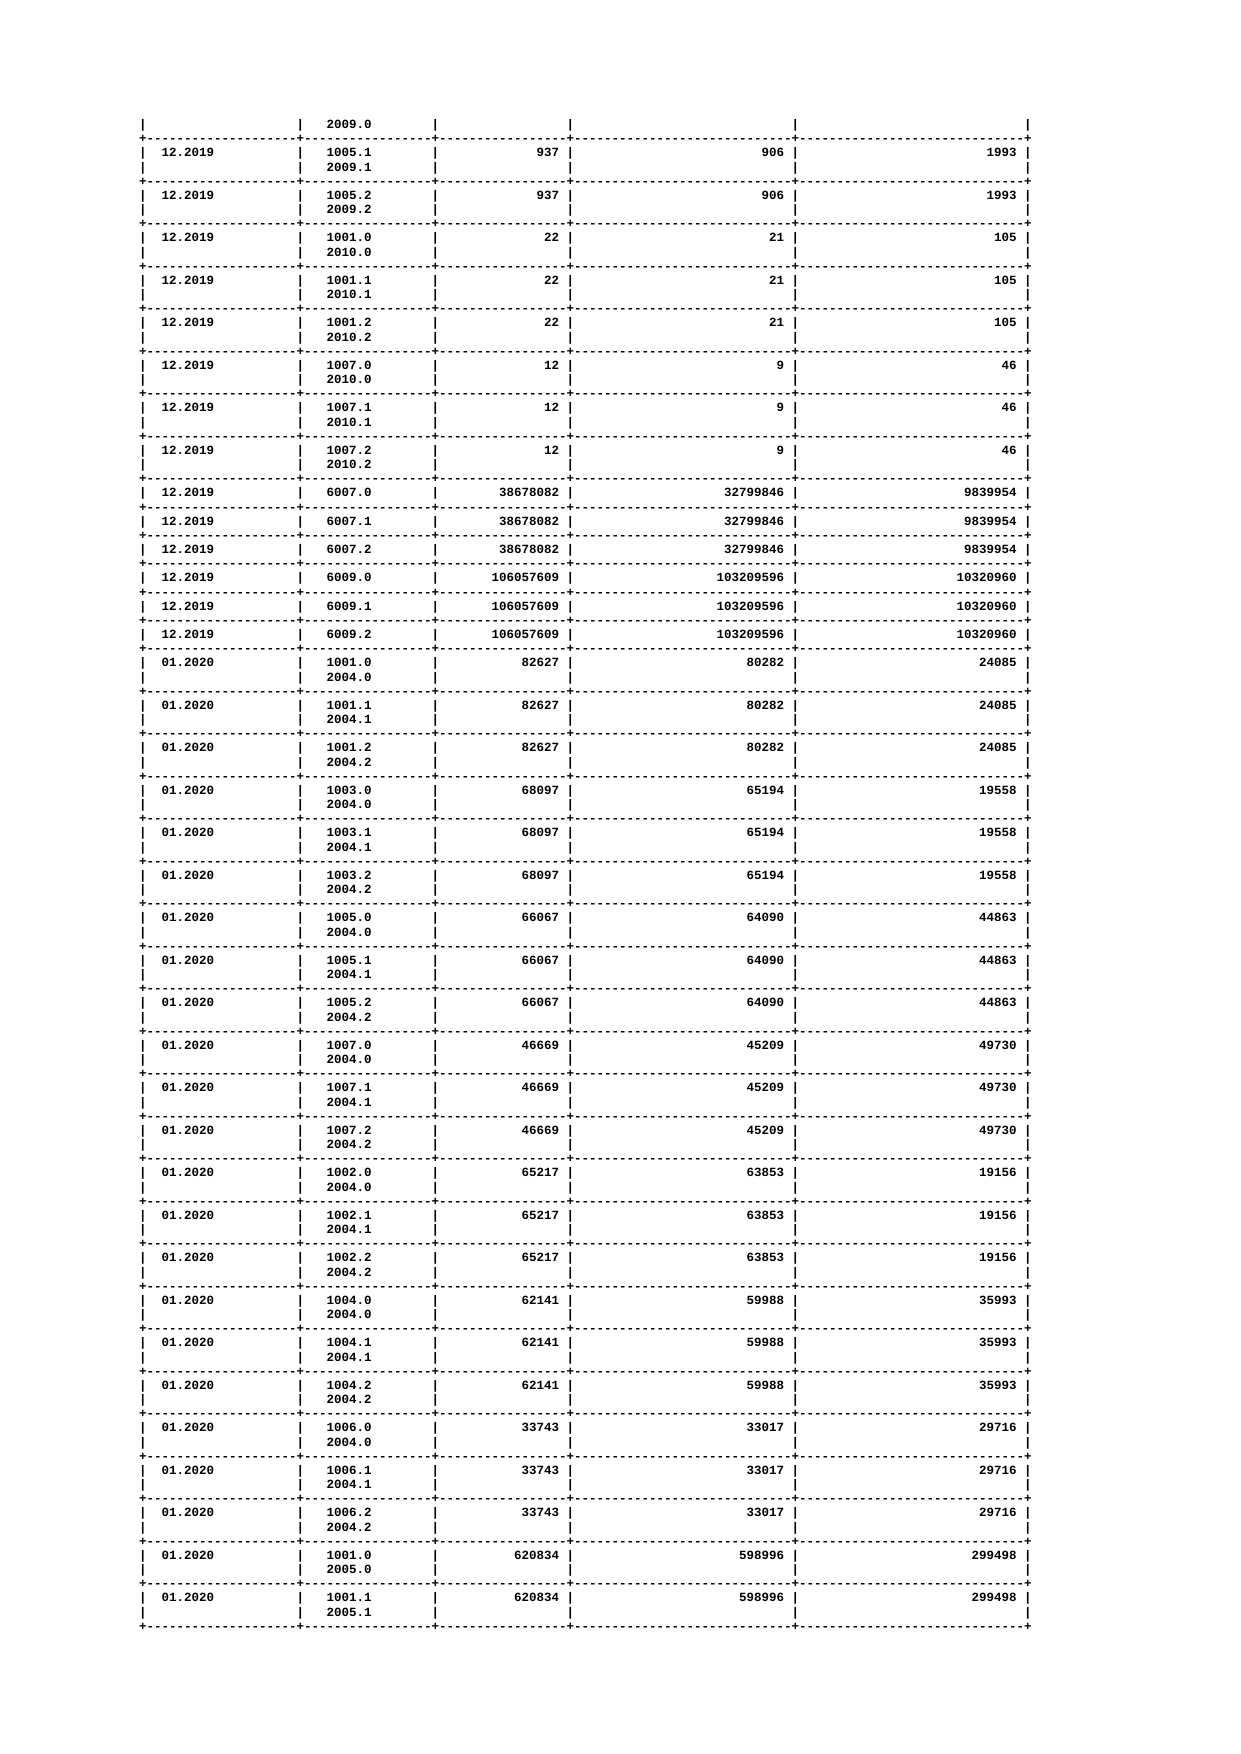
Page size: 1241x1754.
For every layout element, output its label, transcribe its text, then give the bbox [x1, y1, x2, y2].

text | 01.2020 | 1002.1 | 65217 | 63853 | 19156 | [139, 1209, 1101, 1223]
text +--------------------+-----------------+-----------------+-----------------------------+------------------------------+ [139, 1025, 1101, 1039]
text +--------------------+-----------------+-----------------+-----------------------------+------------------------------+ [139, 1152, 1101, 1166]
text | | 2009.2 | | | | [139, 203, 1101, 217]
text | 01.2020 | 1004.0 | 62141 | 59988 | 35993 | [139, 1294, 1101, 1308]
text +--------------------+-----------------+-----------------+-----------------------------+------------------------------+ [139, 501, 1101, 515]
text +--------------------+-----------------+-----------------+-----------------------------+------------------------------+ [139, 217, 1101, 231]
text | 01.2020 | 1003.2 | 68097 | 65194 | 19558 | [139, 869, 1101, 883]
text +--------------------+-----------------+-----------------+-----------------------------+------------------------------+ [139, 685, 1101, 699]
text +--------------------+-----------------+-----------------+-----------------------------+------------------------------+ [139, 430, 1101, 444]
text | 01.2020 | 1006.2 | 33743 | 33017 | 29716 | [139, 1506, 1101, 1521]
text | | 2004.1 | | | | [139, 1223, 1101, 1237]
text | 01.2020 | 1003.1 | 68097 | 65194 | 19558 | [139, 826, 1101, 841]
text +--------------------+-----------------+-----------------+-----------------------------+------------------------------+ [139, 855, 1101, 869]
text | | 2010.1 | | | | [139, 288, 1101, 302]
text | | 2010.2 | | | | [139, 458, 1101, 472]
text | 01.2020 | 1007.0 | 46669 | 45209 | 49730 | [139, 1039, 1101, 1053]
text | 12.2019 | 6007.2 | 38678082 | 32799846 | 9839954 | [139, 543, 1101, 557]
text +--------------------+-----------------+-----------------+-----------------------------+------------------------------+ [139, 1322, 1101, 1336]
text +--------------------+-----------------+-----------------+-----------------------------+------------------------------+ [139, 812, 1101, 826]
text | | 2004.1 | | | | [139, 841, 1101, 855]
text | | 2004.0 | | | | [139, 1181, 1101, 1195]
text | | 2004.1 | | | | [139, 1096, 1101, 1110]
text | 01.2020 | 1001.2 | 82627 | 80282 | 24085 | [139, 741, 1101, 756]
text +--------------------+-----------------+-----------------+-----------------------------+------------------------------+ [139, 1195, 1101, 1209]
text +--------------------+-----------------+-----------------+-----------------------------+------------------------------+ [139, 1492, 1101, 1506]
text +--------------------+-----------------+-----------------+-----------------------------+------------------------------+ [139, 345, 1101, 359]
text +--------------------+-----------------+-----------------+-----------------------------+------------------------------+ [139, 982, 1101, 996]
text | 01.2020 | 1003.0 | 68097 | 65194 | 19558 | [139, 784, 1101, 798]
text | 01.2020 | 1004.2 | 62141 | 59988 | 35993 | [139, 1379, 1101, 1393]
text | | 2004.0 | | | | [139, 798, 1101, 812]
text | | 2004.0 | | | | [139, 926, 1101, 940]
text | 12.2019 | 6009.2 | 106057609 | 103209596 | 10320960 | [139, 628, 1101, 642]
text | | 2004.1 | | | | [139, 1351, 1101, 1365]
text | | 2004.2 | | | | [139, 1521, 1101, 1535]
text | 12.2019 | 1007.0 | 12 | 9 | 46 | [139, 359, 1101, 373]
text +--------------------+-----------------+-----------------+-----------------------------+------------------------------+ [139, 1067, 1101, 1081]
text +--------------------+-----------------+-----------------+-----------------------------+------------------------------+ [139, 1110, 1101, 1124]
text | | 2004.1 | | | | [139, 968, 1101, 982]
text | | 2004.0 | | | | [139, 671, 1101, 685]
text | 12.2019 | 6009.1 | 106057609 | 103209596 | 10320960 | [139, 600, 1101, 614]
text | | 2004.1 | | | | [139, 713, 1101, 727]
text | 12.2019 | 1005.2 | 937 | 906 | 1993 | [139, 189, 1101, 203]
text | 01.2020 | 1006.0 | 33743 | 33017 | 29716 | [139, 1421, 1101, 1436]
text | 12.2019 | 6007.0 | 38678082 | 32799846 | 9839954 | [139, 486, 1101, 501]
text +--------------------+-----------------+-----------------+-----------------------------+------------------------------+ [139, 614, 1101, 628]
text | 12.2019 | 1001.1 | 22 | 21 | 105 | [139, 274, 1101, 288]
text | 12.2019 | 6009.0 | 106057609 | 103209596 | 10320960 | [139, 571, 1101, 586]
text +--------------------+-----------------+-----------------+-----------------------------+------------------------------+ [139, 1535, 1101, 1549]
text | 01.2020 | 1001.0 | 620834 | 598996 | 299498 | [139, 1549, 1101, 1563]
text | | 2004.2 | | | | [139, 1011, 1101, 1025]
text | 12.2019 | 1007.2 | 12 | 9 | 46 | [139, 444, 1101, 458]
text +--------------------+-----------------+-----------------+-----------------------------+------------------------------+ [139, 1407, 1101, 1421]
text | 01.2020 | 1006.1 | 33743 | 33017 | 29716 | [139, 1464, 1101, 1478]
text | | 2004.0 | | | | [139, 1308, 1101, 1322]
text +--------------------+-----------------+-----------------+-----------------------------+------------------------------+ [139, 387, 1101, 401]
text | | 2004.0 | | | | [139, 1053, 1101, 1067]
text +--------------------+-----------------+-----------------+-----------------------------+------------------------------+ [139, 557, 1101, 571]
text +--------------------+-----------------+-----------------+-----------------------------+------------------------------+ [139, 727, 1101, 741]
text | 01.2020 | 1001.1 | 620834 | 598996 | 299498 | [139, 1591, 1101, 1606]
text | 01.2020 | 1007.2 | 46669 | 45209 | 49730 | [139, 1124, 1101, 1138]
text | | 2010.1 | | | | [139, 416, 1101, 430]
text +--------------------+-----------------+-----------------+-----------------------------+------------------------------+ [139, 260, 1101, 274]
text | | 2004.0 | | | | [139, 1436, 1101, 1450]
text | 01.2020 | 1005.1 | 66067 | 64090 | 44863 | [139, 954, 1101, 968]
text | 01.2020 | 1001.0 | 82627 | 80282 | 24085 | [139, 656, 1101, 671]
text +--------------------+-----------------+-----------------+-----------------------------+------------------------------+ [139, 175, 1101, 189]
text +--------------------+-----------------+-----------------+-----------------------------+------------------------------+ [139, 302, 1101, 316]
text | 01.2020 | 1005.0 | 66067 | 64090 | 44863 | [139, 911, 1101, 926]
text | 01.2020 | 1007.1 | 46669 | 45209 | 49730 | [139, 1081, 1101, 1096]
text +--------------------+-----------------+-----------------+-----------------------------+------------------------------+ [139, 586, 1101, 600]
text | | 2010.0 | | | | [139, 373, 1101, 387]
text | 01.2020 | 1004.1 | 62141 | 59988 | 35993 | [139, 1336, 1101, 1351]
text +--------------------+-----------------+-----------------+-----------------------------+------------------------------+ [139, 1237, 1101, 1251]
text +--------------------+-----------------+-----------------+-----------------------------+------------------------------+ [139, 1365, 1101, 1379]
text +--------------------+-----------------+-----------------+-----------------------------+------------------------------+ [139, 529, 1101, 543]
text +--------------------+-----------------+-----------------+-----------------------------+------------------------------+ [139, 1280, 1101, 1294]
text +--------------------+-----------------+-----------------+-----------------------------+------------------------------+ [139, 472, 1101, 486]
text +--------------------+-----------------+-----------------+-----------------------------+------------------------------+ [139, 1450, 1101, 1464]
text | 01.2020 | 1005.2 | 66067 | 64090 | 44863 | [139, 996, 1101, 1011]
text | | 2005.0 | | | | [139, 1563, 1101, 1577]
text | 01.2020 | 1001.1 | 82627 | 80282 | 24085 | [139, 699, 1101, 713]
text | | 2004.2 | | | | [139, 883, 1101, 897]
text | | 2004.2 | | | | [139, 1393, 1101, 1407]
text +--------------------+-----------------+-----------------+-----------------------------+------------------------------+ [139, 642, 1101, 656]
text | | 2010.0 | | | | [139, 246, 1101, 260]
text | 12.2019 | 1001.0 | 22 | 21 | 105 | [139, 231, 1101, 246]
text | | 2004.2 | | | | [139, 756, 1101, 770]
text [139, 1620, 1101, 1634]
text | 12.2019 | 1005.1 | 937 | 906 | 1993 | [139, 146, 1101, 161]
text +--------------------+-----------------+-----------------+-----------------------------+------------------------------+ [139, 770, 1101, 784]
text | | 2004.1 | | | | [139, 1478, 1101, 1492]
text | 12.2019 | 6007.1 | 38678082 | 32799846 | 9839954 | [139, 515, 1101, 529]
text | 12.2019 | 1001.2 | 22 | 21 | 105 | [139, 316, 1101, 331]
text | | 2009.0 | | | | [139, 118, 1101, 132]
text | 01.2020 | 1002.0 | 65217 | 63853 | 19156 | [139, 1166, 1101, 1181]
text | | 2009.1 | | | | [139, 161, 1101, 175]
text | | 2004.2 | | | | [139, 1266, 1101, 1280]
text | | 2005.1 | | | | [139, 1606, 1101, 1620]
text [139, 1577, 1101, 1591]
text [139, 132, 1101, 146]
text | | 2004.2 | | | | [139, 1138, 1101, 1152]
text | 12.2019 | 1007.1 | 12 | 9 | 46 | [139, 401, 1101, 416]
text | 01.2020 | 1002.2 | 65217 | 63853 | 19156 | [139, 1251, 1101, 1266]
text +--------------------+-----------------+-----------------+-----------------------------+------------------------------+ [139, 940, 1101, 954]
text | | 2010.2 | | | | [139, 331, 1101, 345]
text +--------------------+-----------------+-----------------+-----------------------------+------------------------------+ [139, 897, 1101, 911]
